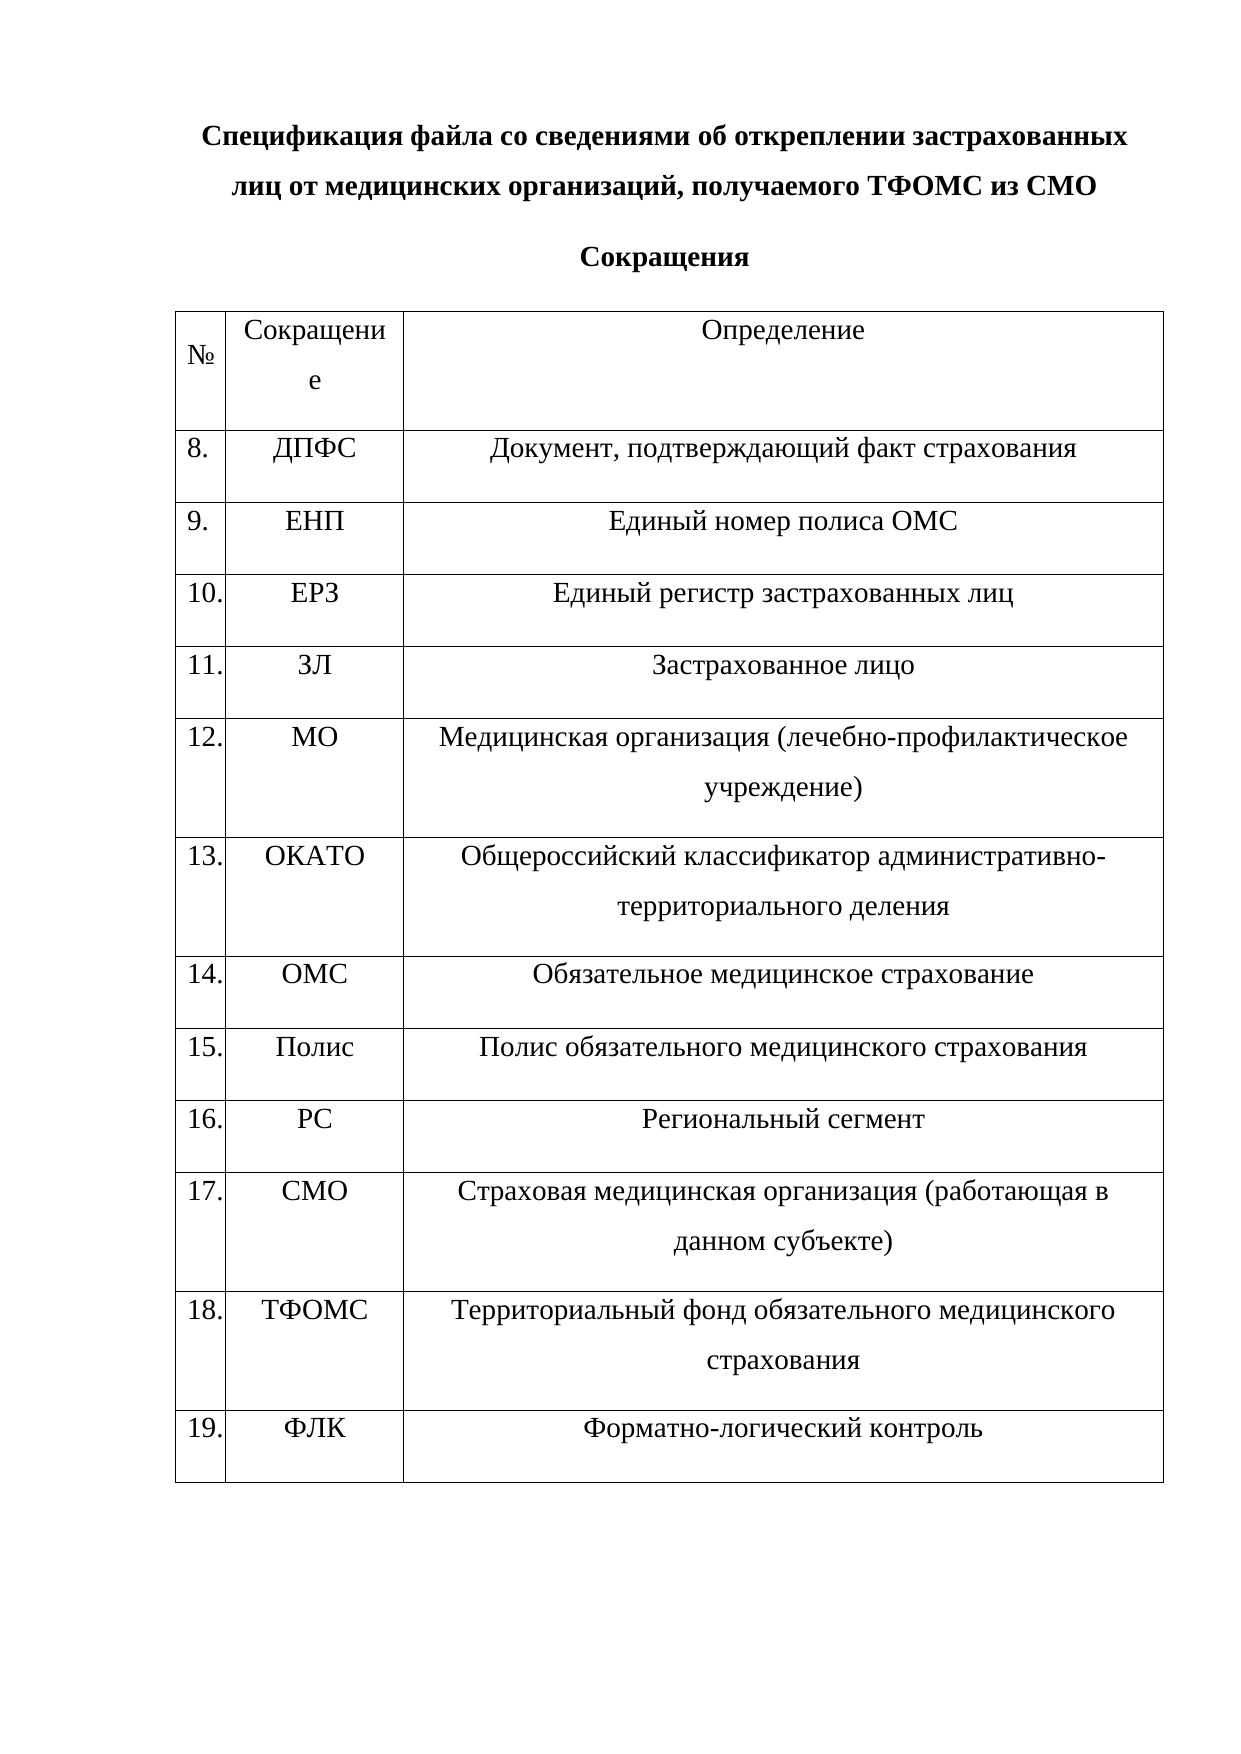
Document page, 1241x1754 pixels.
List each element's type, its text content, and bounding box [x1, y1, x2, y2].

table_cell [176, 503, 225, 574]
table_cell Застрахованное лицо [404, 647, 1163, 718]
table_cell [176, 1029, 225, 1100]
table_cell МО [226, 719, 403, 837]
table_cell Обязательное медицинское страхование [404, 957, 1163, 1028]
table_cell Общероссийский классификатор административно-территориального деления [404, 838, 1163, 956]
table_cell [176, 838, 225, 956]
table_cell Форматно-логический контроль [404, 1411, 1163, 1482]
table_header Определение [404, 312, 1163, 429]
table_cell [176, 957, 225, 1028]
table_cell Единый номер полиса ОМС [404, 503, 1163, 574]
table_cell ЗЛ [226, 647, 403, 718]
table_cell [176, 1292, 225, 1409]
table_cell [176, 1173, 225, 1291]
table_cell [176, 1411, 225, 1482]
table_cell [176, 575, 225, 646]
table_cell ЕНП [226, 503, 403, 574]
table_cell ФЛК [226, 1411, 403, 1482]
table_cell ОКАТО [226, 838, 403, 956]
table_cell Полис [226, 1029, 403, 1100]
table_cell [176, 431, 225, 502]
table_cell РС [226, 1101, 403, 1172]
table_cell [176, 719, 225, 837]
table_cell ТФОМС [226, 1292, 403, 1409]
table_cell Единый регистр застрахованных лиц [404, 575, 1163, 646]
text Сокращения [177, 239, 1152, 273]
table_cell СМО [226, 1173, 403, 1291]
table_cell Полис обязательного медицинского страхования [404, 1029, 1163, 1100]
table_cell Территориальный фонд обязательного медицинского страхования [404, 1292, 1163, 1409]
table_cell [176, 647, 225, 718]
table_header Сокращение [226, 312, 403, 429]
text Спецификация файла со сведениями об откреплении застрахованных лиц от медицинских организаций, получаемого ТФОМС из СМО [177, 118, 1152, 202]
table_cell Региональный сегмент [404, 1101, 1163, 1172]
table_cell ЕРЗ [226, 575, 403, 646]
table_header № [176, 312, 225, 429]
table_cell [176, 1101, 225, 1172]
table_cell ОМС [226, 957, 403, 1028]
table_cell Документ, подтверждающий факт страхования [404, 431, 1163, 502]
table_cell ДПФС [226, 431, 403, 502]
table_cell Медицинская организация (лечебно-профилактическое учреждение) [404, 719, 1163, 837]
table_cell Страховая медицинская организация (работающая в данном субъекте) [404, 1173, 1163, 1291]
